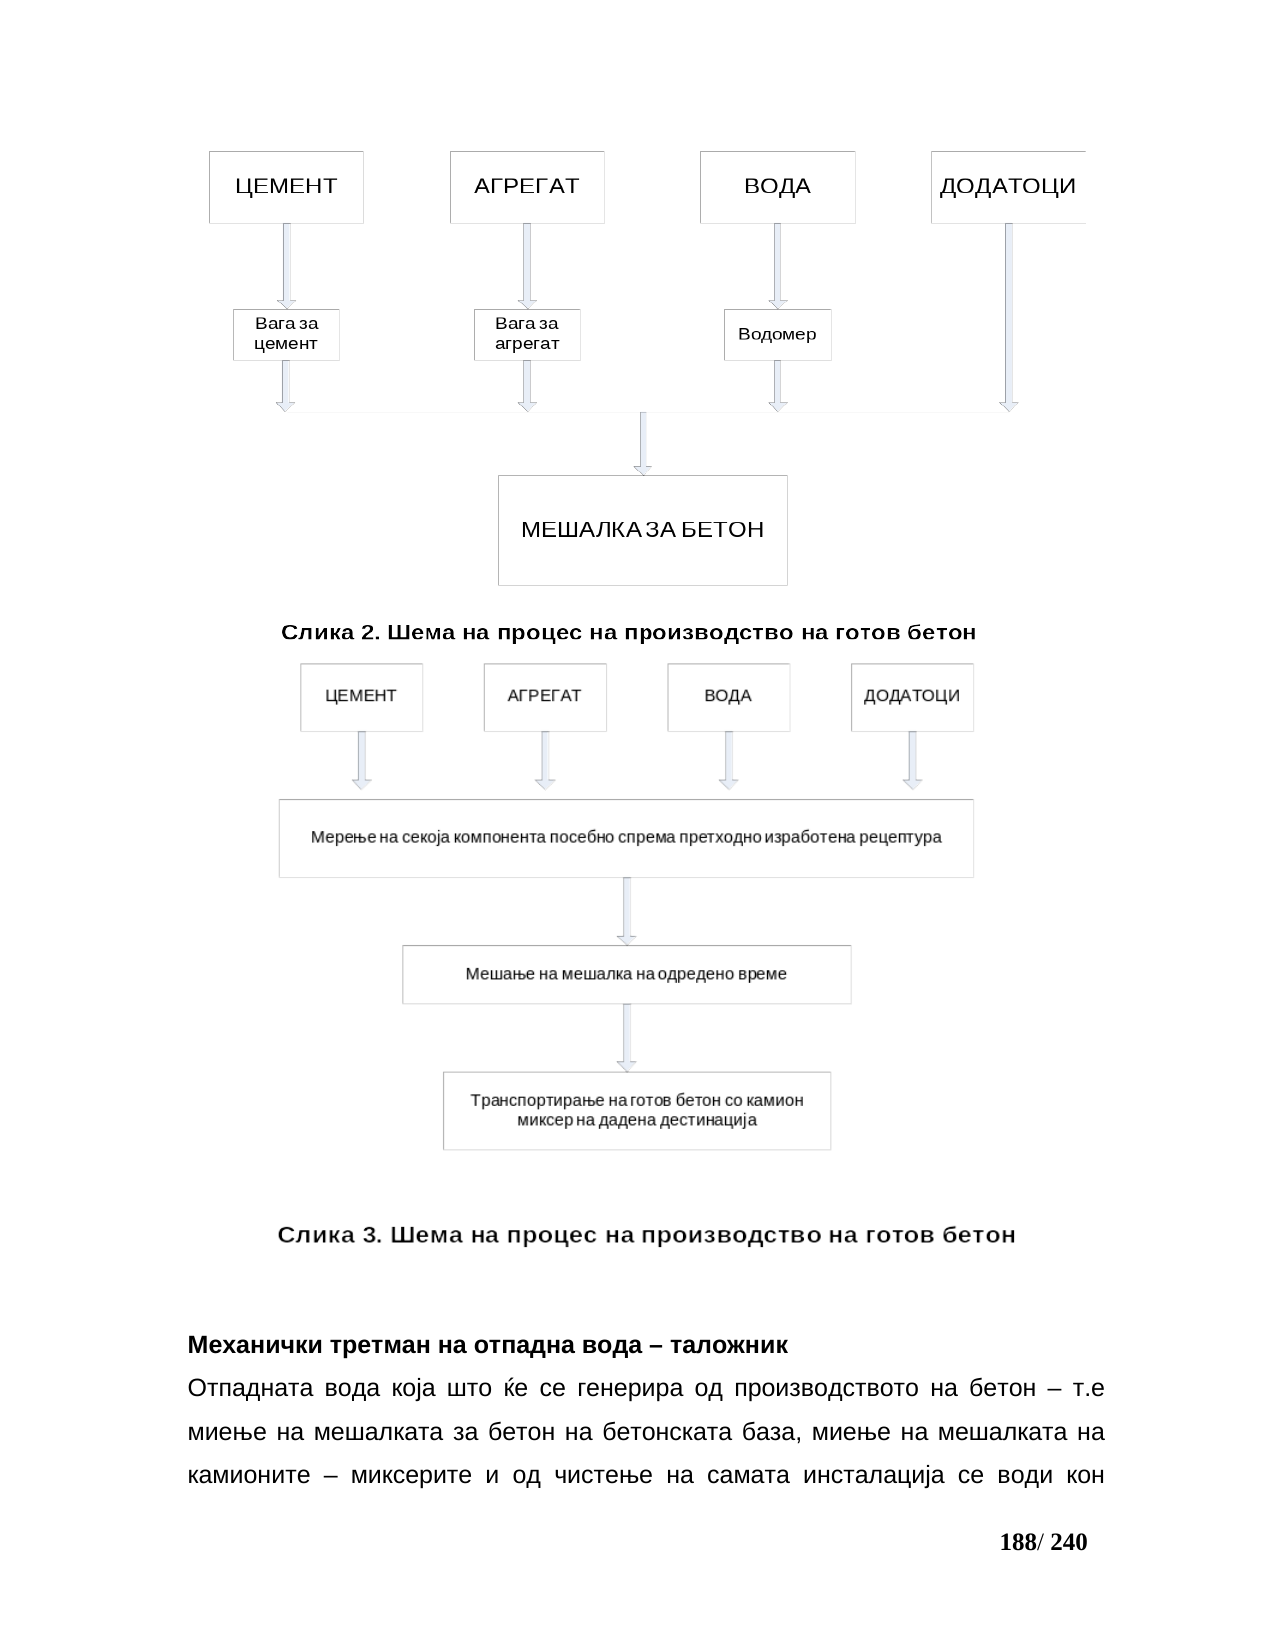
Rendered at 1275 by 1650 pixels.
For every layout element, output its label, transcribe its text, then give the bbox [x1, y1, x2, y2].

text Механички третман на отпадна вода – таложник [187, 1330, 1106, 1359]
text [187, 1373, 1106, 1488]
